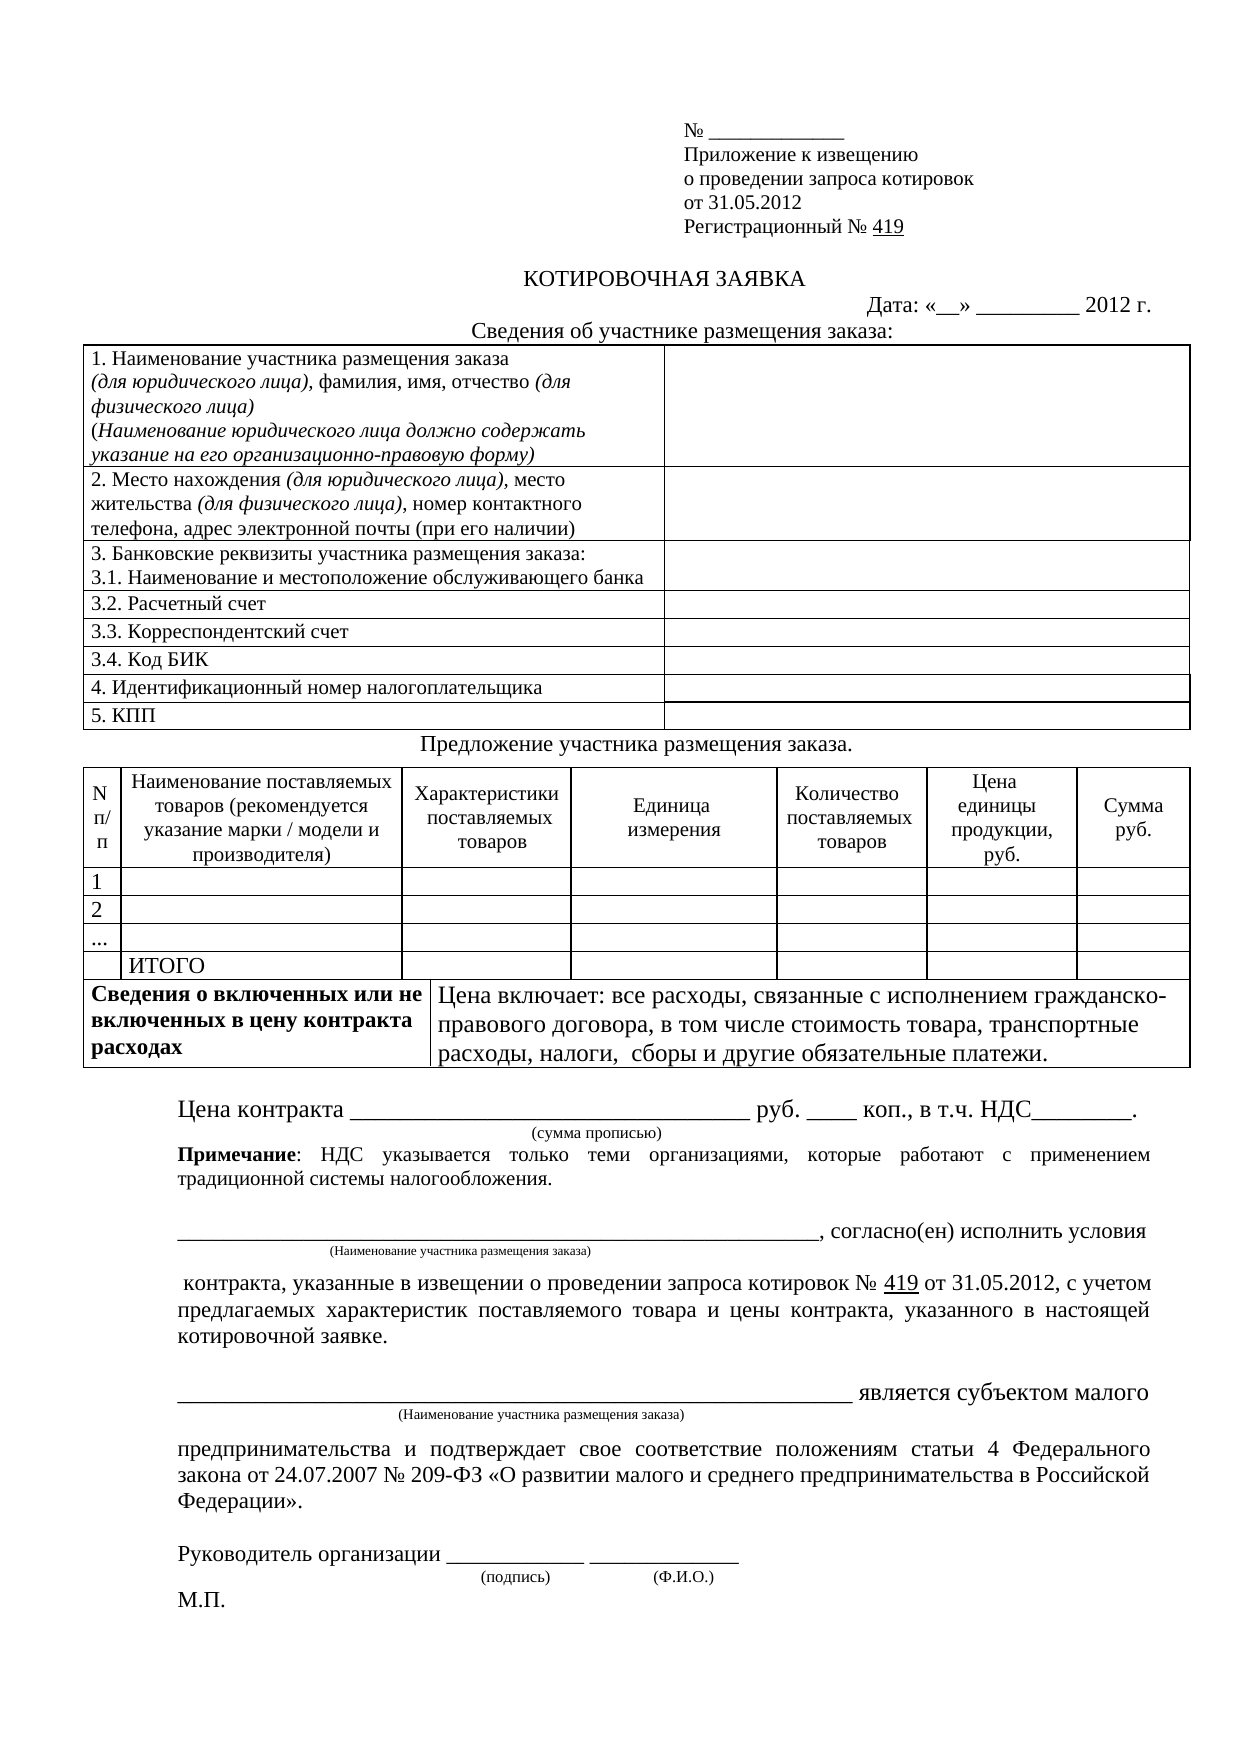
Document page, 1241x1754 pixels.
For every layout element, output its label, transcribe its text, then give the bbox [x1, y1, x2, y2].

text (Наименование участника размещения заказа) [177, 1243, 1152, 1269]
table_cell [778, 868, 926, 895]
table_cell N п/п [84, 768, 120, 867]
table_cell [122, 924, 401, 951]
table_cell Сведения о включенных или не включенных в цену контракта расходах [84, 980, 430, 1066]
table_cell [84, 952, 120, 978]
table_cell [1078, 952, 1189, 978]
table_cell [665, 591, 1189, 618]
text КОТИРОВОЧНАЯ ЗАЯВКА [177, 265, 1152, 291]
table_cell 3.3. Корреспондентский счет [84, 619, 664, 646]
table_cell 3.2. Расчетный счет [84, 591, 664, 618]
text (Наименование участника размещения заказа) [177, 1406, 1152, 1435]
text Сведения об участнике размещения заказа: [140, 317, 1152, 344]
text Приложение к извещению [683, 142, 1152, 166]
table_cell [778, 952, 926, 978]
table_cell Количество поставляемых товаров [778, 768, 926, 867]
table_cell Цена единицы продукции, руб. [928, 768, 1076, 867]
text (сумма прописью) [177, 1123, 1152, 1142]
text о проведении запроса котировок [683, 166, 1152, 190]
table_cell Характеристики поставляемых товаров [403, 768, 570, 867]
table_cell 1 [84, 868, 120, 895]
text Цена контракта ________________________________ руб. ____ коп., в т.ч. НДС________. [177, 1094, 1152, 1123]
table_cell Предложение участника размещения заказа. [84, 730, 1190, 767]
text от 31.05.2012 [683, 190, 1152, 214]
table_cell [665, 647, 1189, 673]
text Руководитель организации ____________ _____________ [177, 1540, 1152, 1566]
table_header [665, 346, 1189, 466]
table_cell [572, 868, 776, 895]
text ______________________________________________________ является субъектом малого [177, 1377, 1152, 1406]
table_cell [122, 868, 401, 895]
table_cell [928, 896, 1076, 923]
table_cell [665, 467, 1189, 539]
text № _____________ [683, 118, 1152, 142]
table_cell [665, 675, 1189, 701]
table_cell 2. Место нахождения (для юридического лица), место жительства (для физического лица), номер контактного телефона, адрес электронной почты (при его наличии) [84, 467, 664, 539]
table_cell [778, 924, 926, 951]
table_cell [928, 868, 1076, 895]
table_cell [403, 896, 570, 923]
table_cell ИТОГО [122, 952, 401, 978]
table_cell 2 [84, 896, 120, 923]
table_cell ... [84, 924, 120, 951]
table_cell [572, 924, 776, 951]
text контракта, указанные в извещении о проведении запроса котировок № 419 от 31.05.2012, с учетом предлагаемых характеристик поставляемого товара и цены контракта, указанного в настоящей котировочной заявке. [177, 1269, 1152, 1348]
table_cell [403, 868, 570, 895]
table_cell Сумма руб. [1078, 768, 1189, 867]
table_cell [665, 619, 1189, 646]
table_cell 4. Идентификационный номер налогоплательщика [84, 675, 664, 701]
table_cell [572, 896, 776, 923]
table_cell [1078, 896, 1189, 923]
table_cell 3. Банковские реквизиты участника размещения заказа: 3.1. Наименование и местоположение обслуживающего банка [84, 541, 664, 590]
table_cell [1078, 868, 1189, 895]
table_cell [403, 952, 570, 978]
table_cell Цена включает: все расходы, связанные с исполнением гражданско-правового договора, в том числе стоимость товара, транспортные расходы, налоги, сборы и другие обязательные платежи. [431, 980, 1189, 1066]
text (подпись) (Ф.И.О.) [177, 1566, 1152, 1586]
text Дата: «__» _________ 2012 г. [620, 291, 1152, 317]
table_cell [665, 541, 1189, 590]
text предпринимательства и подтверждает свое соответствие положениям статьи 4 Федерального закона от 24.07.2007 № 209-ФЗ «О развитии малого и среднего предпринимательства в Российской Федерации». [177, 1435, 1152, 1514]
table_cell Единица измерения [572, 768, 776, 867]
table_cell Наименование поставляемых товаров (рекомендуется указание марки / модели и производителя) [122, 768, 401, 867]
table_cell 5. КПП [84, 703, 664, 729]
table_cell [122, 896, 401, 923]
table_header 1. Наименование участника размещения заказа (для юридического лица), фамилия, имя, отчество (для физического лица) (Наименование юридического лица должно содержать указание на его организационно-правовую форму) [84, 346, 664, 466]
table_cell [778, 896, 926, 923]
table_cell [403, 924, 570, 951]
table_cell [572, 952, 776, 978]
table_cell [928, 924, 1076, 951]
text М.П. [177, 1586, 1152, 1612]
text ________________________________________________________, согласно(ен) исполнить условия [177, 1217, 1152, 1243]
text Регистрационный № 419 [683, 214, 1152, 238]
table_cell [928, 952, 1076, 978]
text Примечание: НДС указывается только теми организациями, которые работают с применением традиционной системы налогообложения. [177, 1142, 1152, 1190]
table_cell [665, 703, 1189, 729]
table_cell [1078, 924, 1189, 951]
table_cell 3.4. Код БИК [84, 647, 664, 673]
